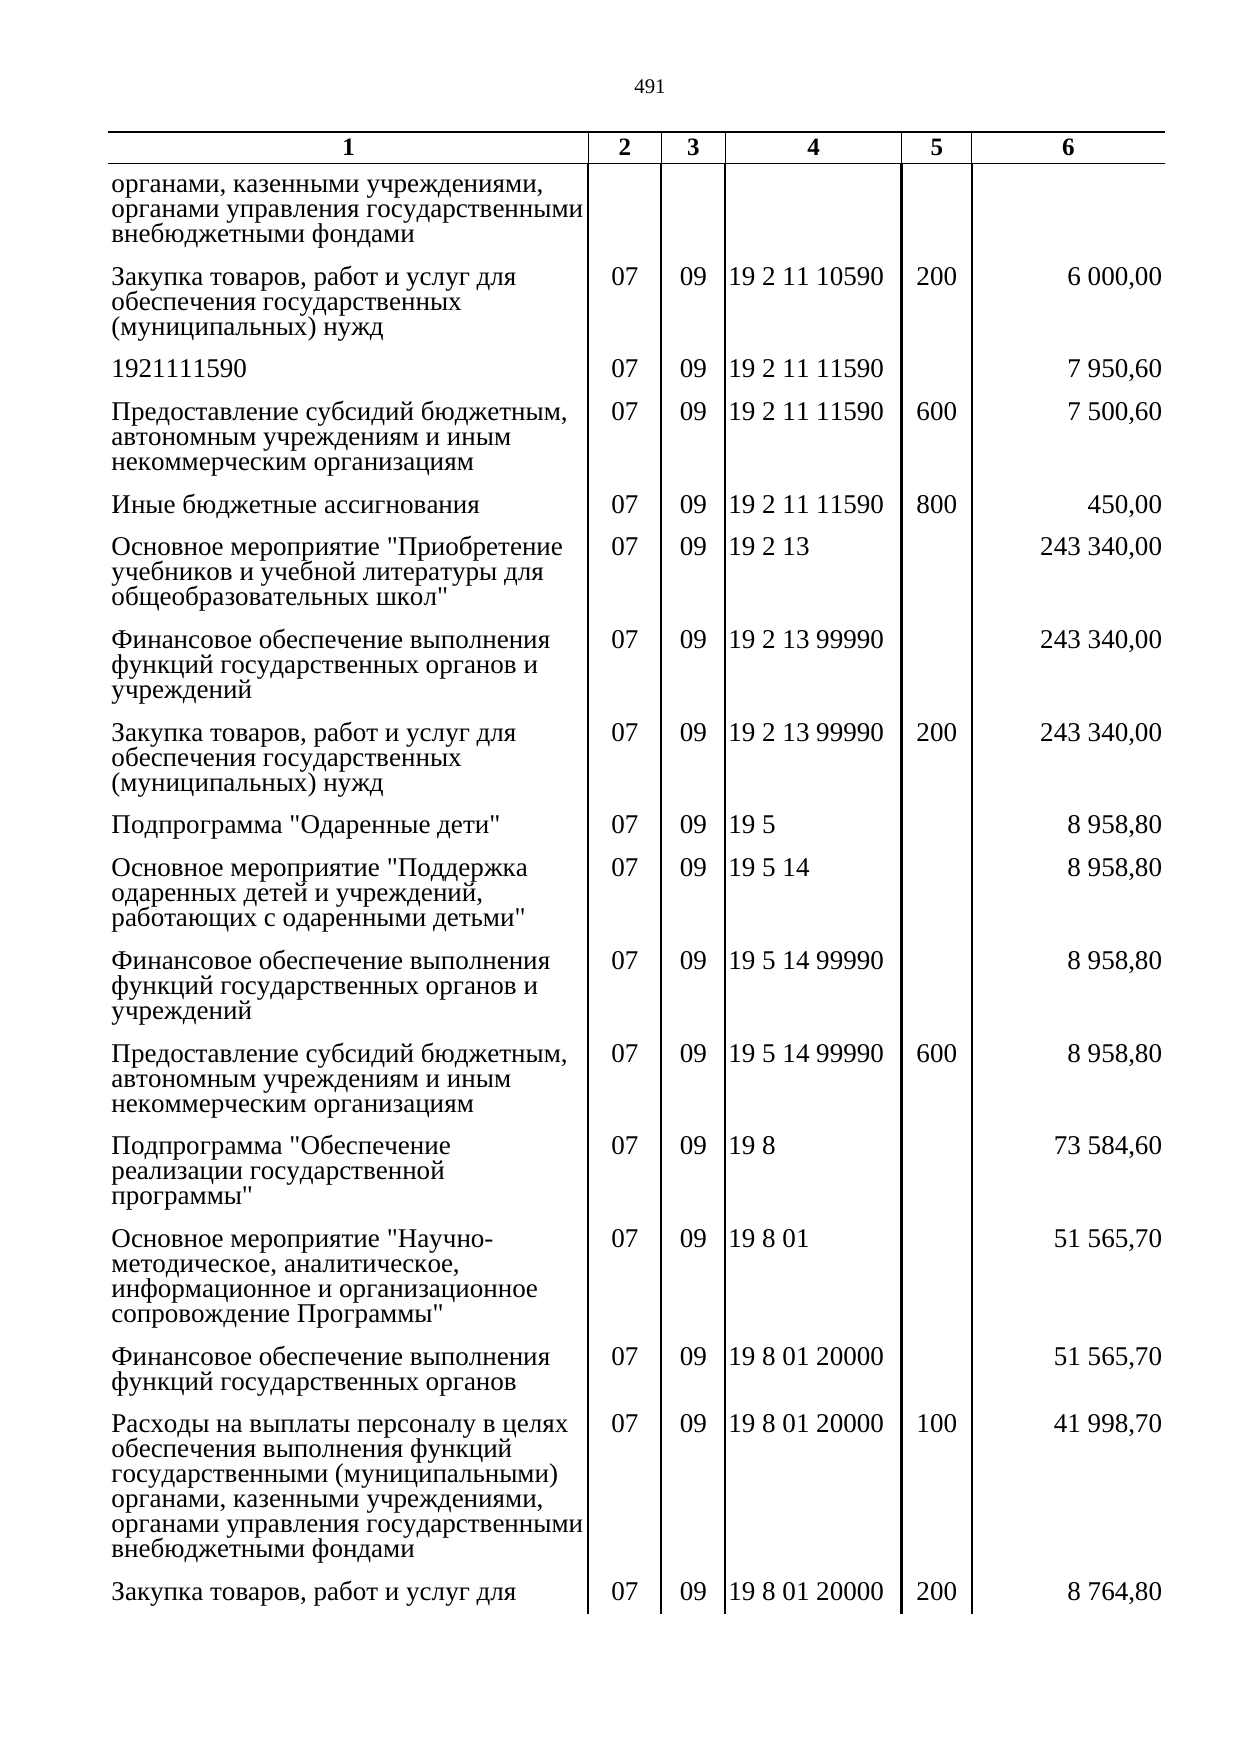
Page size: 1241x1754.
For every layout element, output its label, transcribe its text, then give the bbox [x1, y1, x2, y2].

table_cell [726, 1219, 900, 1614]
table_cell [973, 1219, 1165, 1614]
table_header 1 [108, 133, 588, 163]
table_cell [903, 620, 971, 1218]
table_header 4 [726, 133, 901, 163]
table_header 3 [662, 133, 725, 163]
table_header 2 [589, 133, 661, 163]
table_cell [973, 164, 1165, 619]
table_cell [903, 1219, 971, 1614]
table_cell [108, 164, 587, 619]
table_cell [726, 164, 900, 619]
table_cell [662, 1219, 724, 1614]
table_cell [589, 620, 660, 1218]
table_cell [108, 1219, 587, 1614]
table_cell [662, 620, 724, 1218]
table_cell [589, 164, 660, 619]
table_header 5 [902, 133, 971, 163]
table_header 6 [972, 133, 1165, 163]
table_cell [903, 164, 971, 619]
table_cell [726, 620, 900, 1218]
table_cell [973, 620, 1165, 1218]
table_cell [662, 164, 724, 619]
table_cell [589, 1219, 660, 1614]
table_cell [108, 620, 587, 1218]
